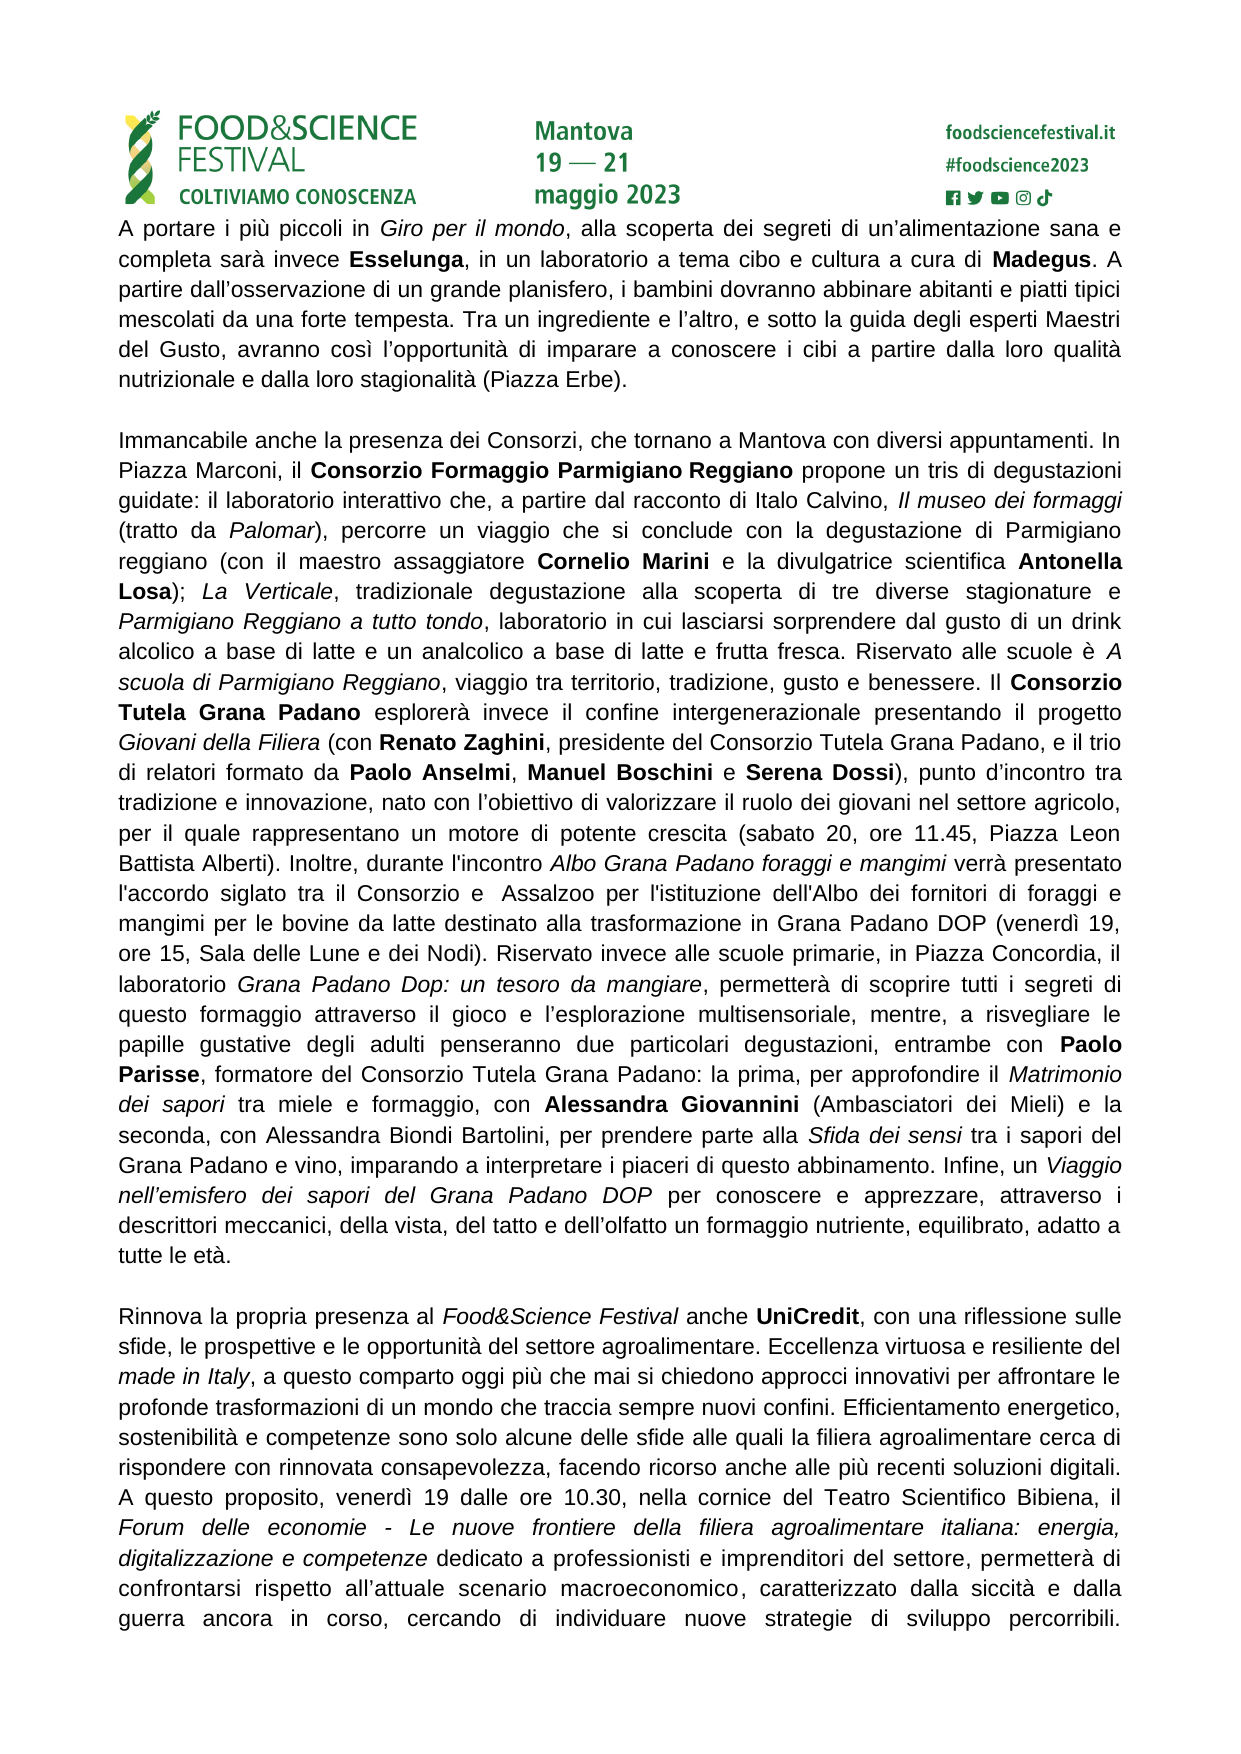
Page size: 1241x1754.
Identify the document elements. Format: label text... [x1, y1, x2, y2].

text Immancabile anche la presenza dei Consorzi, che tornano a Mantova con diversi appuntamenti. In Piazza Marconi, il Consorzio Formaggio Parmigiano Reggiano propone un tris di degustazioni guidate: il laboratorio interattivo che, a partire dal racconto di Italo Calvino, Il museo dei formaggi (tratto da Palomar), percorre un viaggio che si conclude con la degustazione di Parmigiano reggiano (con il maestro assaggiatore Cornelio Marini e la divulgatrice scientifica Antonella Losa); La Verticale, tradizionale degustazione alla scoperta di tre diverse stagionature e Parmigiano Reggiano a tutto tondo, laboratorio in cui lasciarsi sorprendere dal gusto di un drink alcolico a base di latte e un analcolico a base di latte e frutta fresca. Riservato alle scuole è A scuola di Parmigiano Reggiano, viaggio tra territorio, tradizione, gusto e benessere. Il Consorzio Tutela Grana Padano esplorerà invece il confine intergenerazionale presentando il progetto Giovani della Filiera (con Renato Zaghini, presidente del Consorzio Tutela Grana Padano, e il trio di relatori formato da Paolo Anselmi, Manuel Boschini e Serena Dossi), punto d’incontro tra tradizione e innovazione, nato con l’obiettivo di valorizzare il ruolo dei giovani nel settore agricolo, per il quale rappresentano un motore di potente crescita (sabato 20, ore 11.45, Piazza Leon Battista Alberti). Inoltre, durante l'incontro Albo Grana Padano foraggi e mangimi verrà presentato l'accordo siglato tra il Consorzio e Assalzoo per l'istituzione dell'Albo dei fornitori di foraggi e mangimi per le bovine da latte destinato alla trasformazione in Grana Padano DOP (venerdì 19, ore 15, Sala delle Lune e dei Nodi). Riservato invece alle scuole primarie, in Piazza Concordia, il laboratorio Grana Padano Dop: un tesoro da mangiare, permetterà di scoprire tutti i segreti di questo formaggio attraverso il gioco e l’esplorazione multisensoriale, mentre, a risvegliare le papille gustative degli adulti penseranno due particolari degustazioni, entrambe con Paolo Parisse, formatore del Consorzio Tutela Grana Padano: la prima, per approfondire il Matrimonio dei sapori tra miele e formaggio, con Alessandra Giovannini (Ambasciatori dei Mieli) e la seconda, con Alessandra Biondi Bartolini, per prendere parte alla Sfida dei sensi tra i sapori del Grana Padano e vino, imparando a interpretare i piaceri di questo abbinamento. Infine, un Viaggio nell’emisfero dei sapori del Grana Padano DOP per conoscere e apprezzare, attraverso i descrittori meccanici, della vista, del tatto e dell’olfatto un formaggio nutriente, equilibrato, adatto a tutte le età. [118, 427, 1122, 1269]
picture [118, 104, 1122, 216]
text A portare i più piccoli in Giro per il mondo, alla scoperta dei segreti di un’alimentazione sana e completa sarà invece Esselunga, in un laboratorio a tema cibo e cultura a cura di Madegus. A partire dall’osservazione di un grande planisfero, i bambini dovranno abbinare abitanti e piatti tipici mescolati da una forte tempesta. Tra un ingrediente e l’altro, e sotto la guida degli esperti Maestri del Gusto, avranno così l’opportunità di imparare a conoscere i cibi a partire dalla loro qualità nutrizionale e dalla loro stagionalità (Piazza Erbe). [118, 216, 1122, 393]
